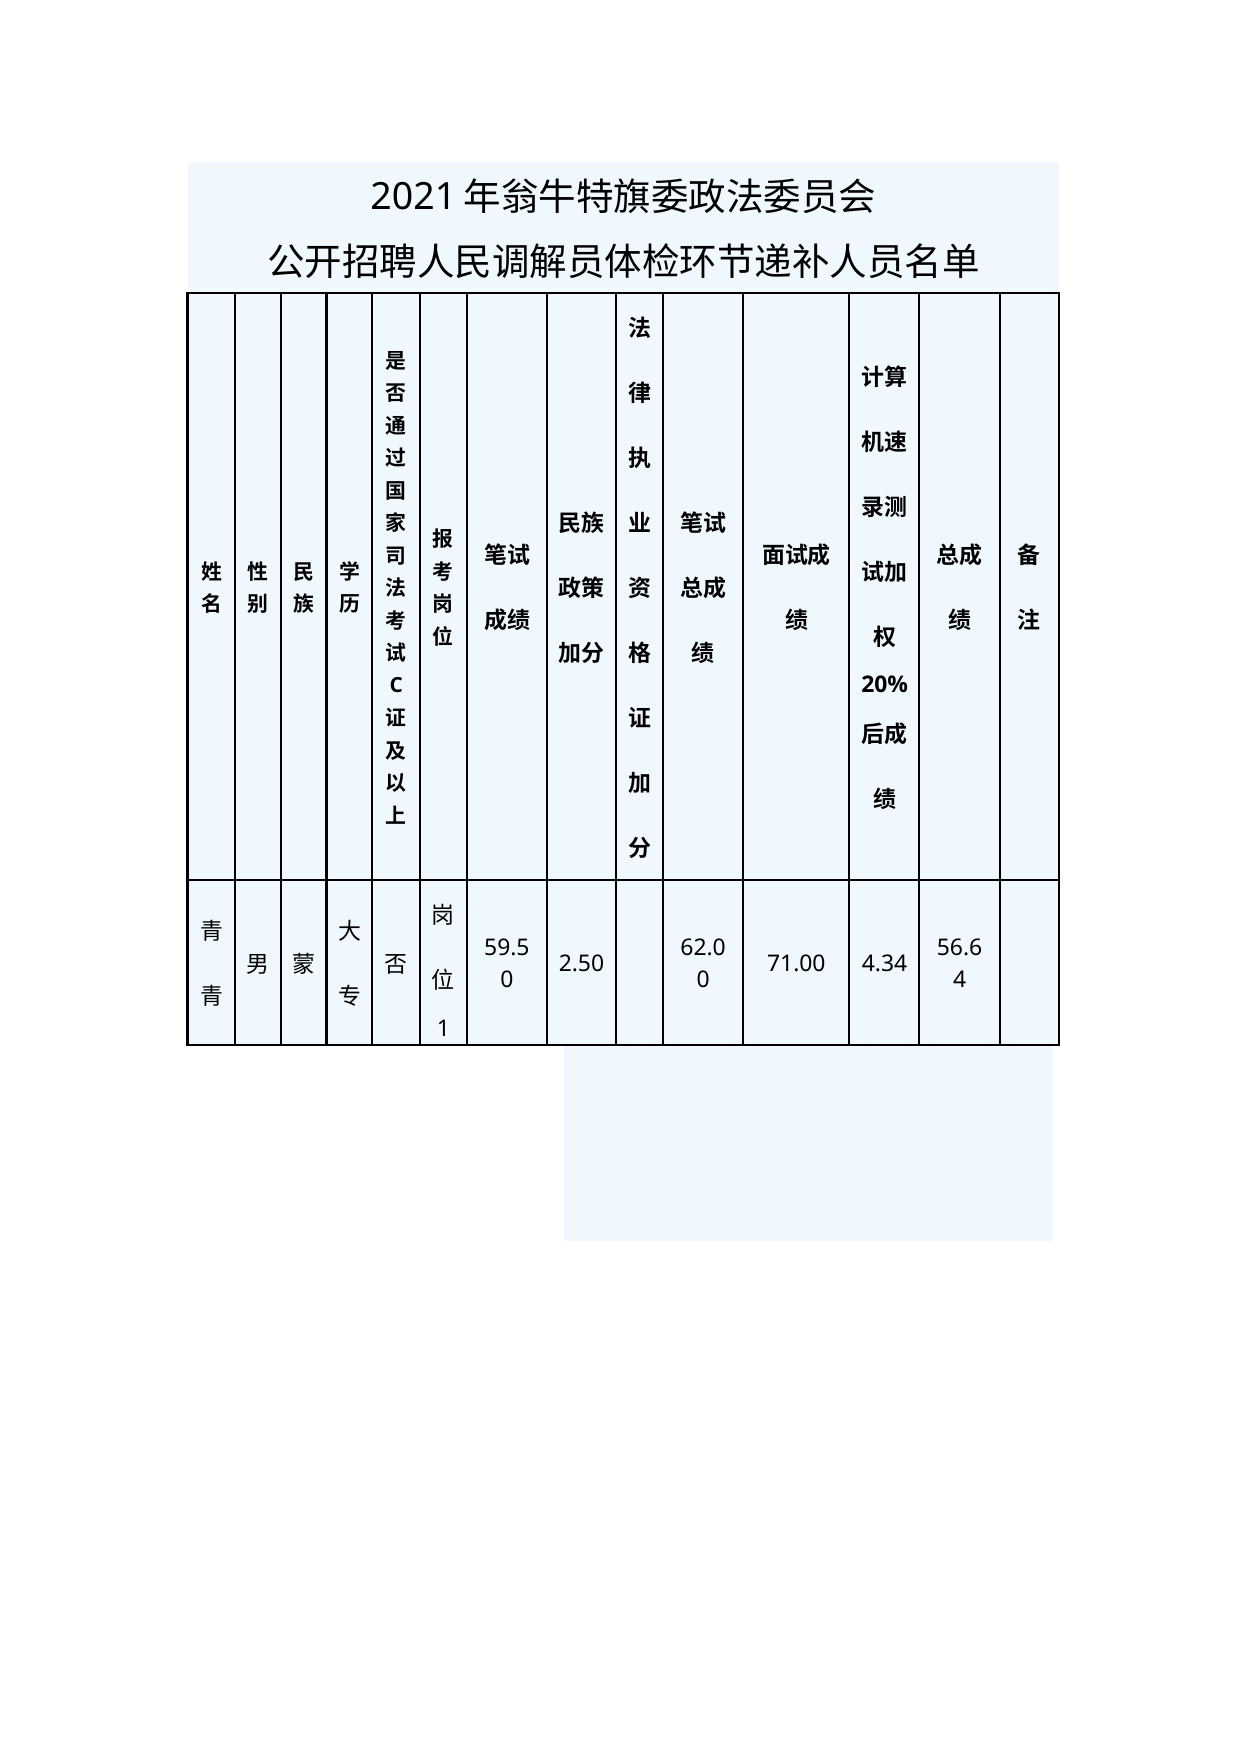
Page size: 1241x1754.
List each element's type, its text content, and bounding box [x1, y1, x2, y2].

table_cell 2.50 [548, 881, 615, 1044]
table_cell 学历 [328, 294, 371, 879]
table_cell 大专 [328, 881, 371, 1044]
table_cell 否 [373, 881, 419, 1044]
table_cell 是否通过国家司法考试C证及以上 [373, 294, 419, 879]
table_cell 岗位1 [421, 881, 466, 1044]
table_cell 面试成绩 [744, 294, 848, 879]
table_cell 62.00 [664, 881, 742, 1044]
table_cell 民族 [282, 294, 325, 879]
table_cell 总成绩 [920, 294, 999, 879]
table_cell 56.64 [920, 881, 999, 1044]
table_cell 民族政策加分 [548, 294, 615, 879]
table_cell 笔试总成绩 [664, 294, 742, 879]
table_cell 法律执业资格证加分 [617, 294, 662, 879]
table_cell 笔试成绩 [468, 294, 546, 879]
table_header 2021年翁牛特旗委政法委员会 公开招聘人民调解员体检环节递补人员名单 [188, 162, 1059, 292]
table_cell 备注 [1001, 294, 1058, 879]
table_cell 计算机速录测试加权20%后成绩 [850, 294, 918, 879]
table_cell 青青 [189, 881, 234, 1044]
table_cell [1001, 881, 1058, 1044]
table_cell 71.00 [744, 881, 848, 1044]
table_cell 4.34 [850, 881, 918, 1044]
table_cell 性别 [236, 294, 280, 879]
table_cell 59.50 [468, 881, 546, 1044]
table_cell 姓名 [189, 294, 234, 879]
table_cell 男 [236, 881, 280, 1044]
table_cell 报考岗位 [421, 294, 466, 879]
table_cell [617, 881, 662, 1044]
table_cell 蒙 [282, 881, 325, 1044]
